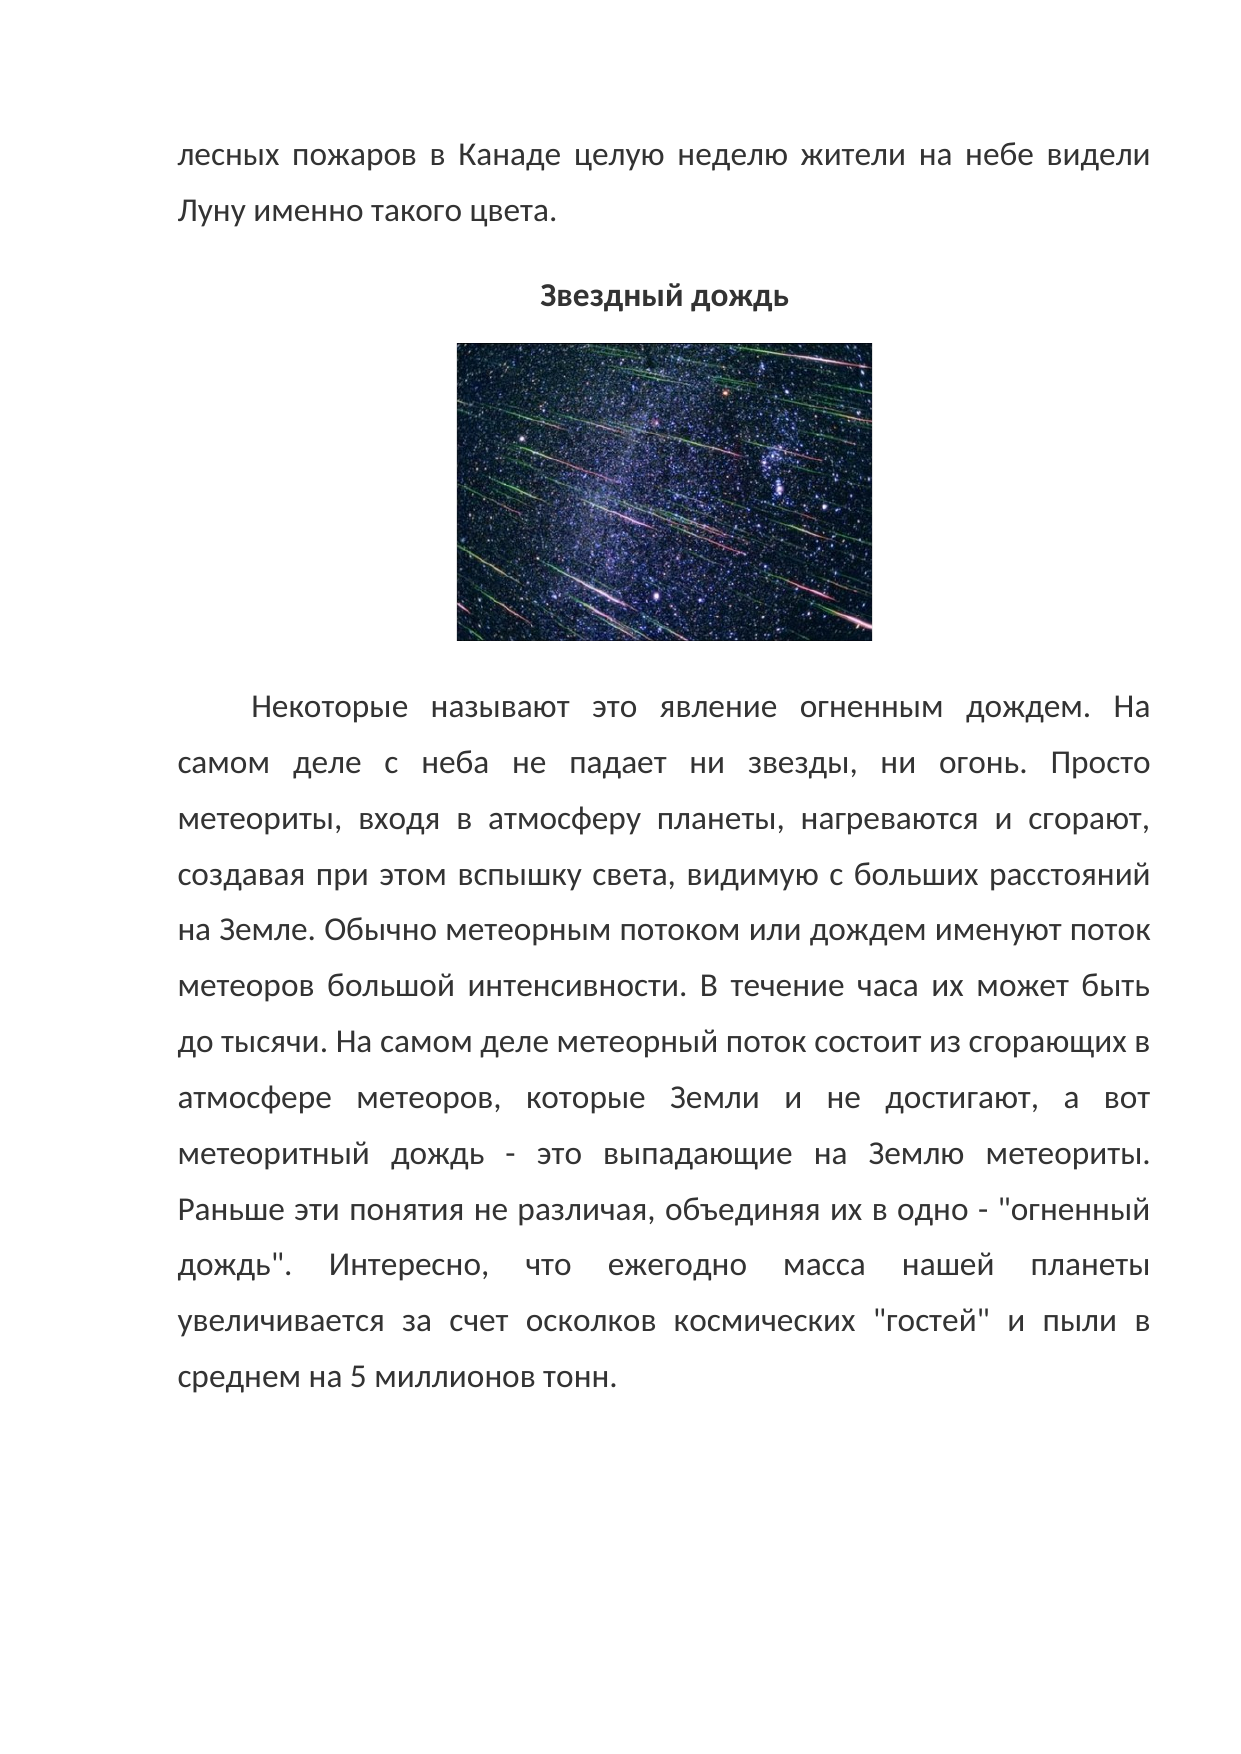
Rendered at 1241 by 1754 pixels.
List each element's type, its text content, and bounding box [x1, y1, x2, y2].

text Звездный дождь [177, 259, 1152, 315]
text Некоторые называют это явление огненным дождем. На самом деле с неба не падает ни звезды, ни огонь. Просто метеориты, входя в атмосферу планеты, нагреваются и сгорают, создавая при этом вспышку света, видимую с больших расстояний на Земле. Обычно метеорным потоком или дождем именуют поток метеоров большой интенсивности. В течение часа их может быть до тысячи. На самом деле метеорный поток состоит из сгорающих в атмосфере метеоров, которые Земли и не достигают, а вот метеоритный дождь - это выпадающие на Землю метеориты. Раньше эти понятия не различая, объединяя их в одно - "огненный дождь". Интересно, что ежегодно масса нашей планеты увеличивается за счет осколков космических "гостей" и пыли в среднем на 5 миллионов тонн. [177, 670, 1152, 1396]
picture [456, 343, 873, 641]
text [177, 118, 1152, 230]
